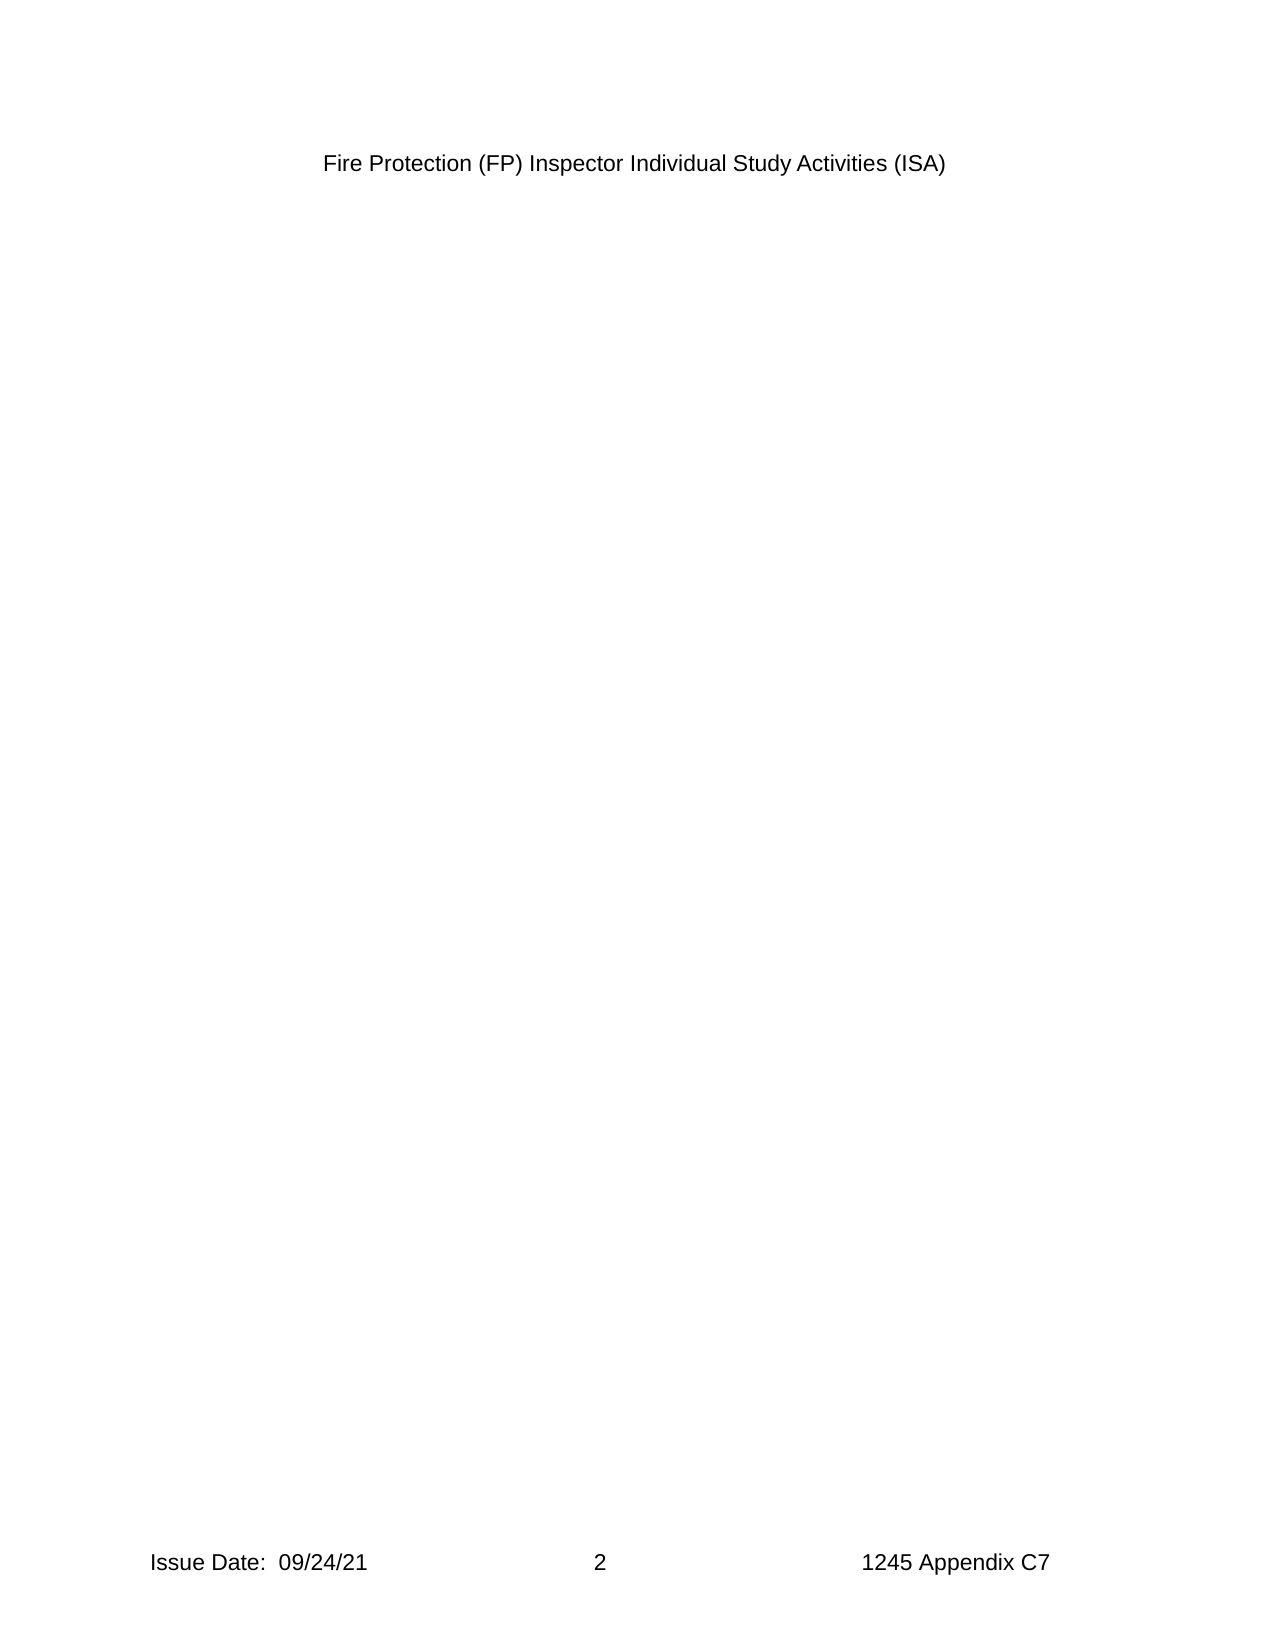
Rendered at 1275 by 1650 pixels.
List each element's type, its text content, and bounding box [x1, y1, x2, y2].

subtitle Fire Protection (FP) Inspector Individual Study Activities (ISA) [150, 150, 1125, 176]
